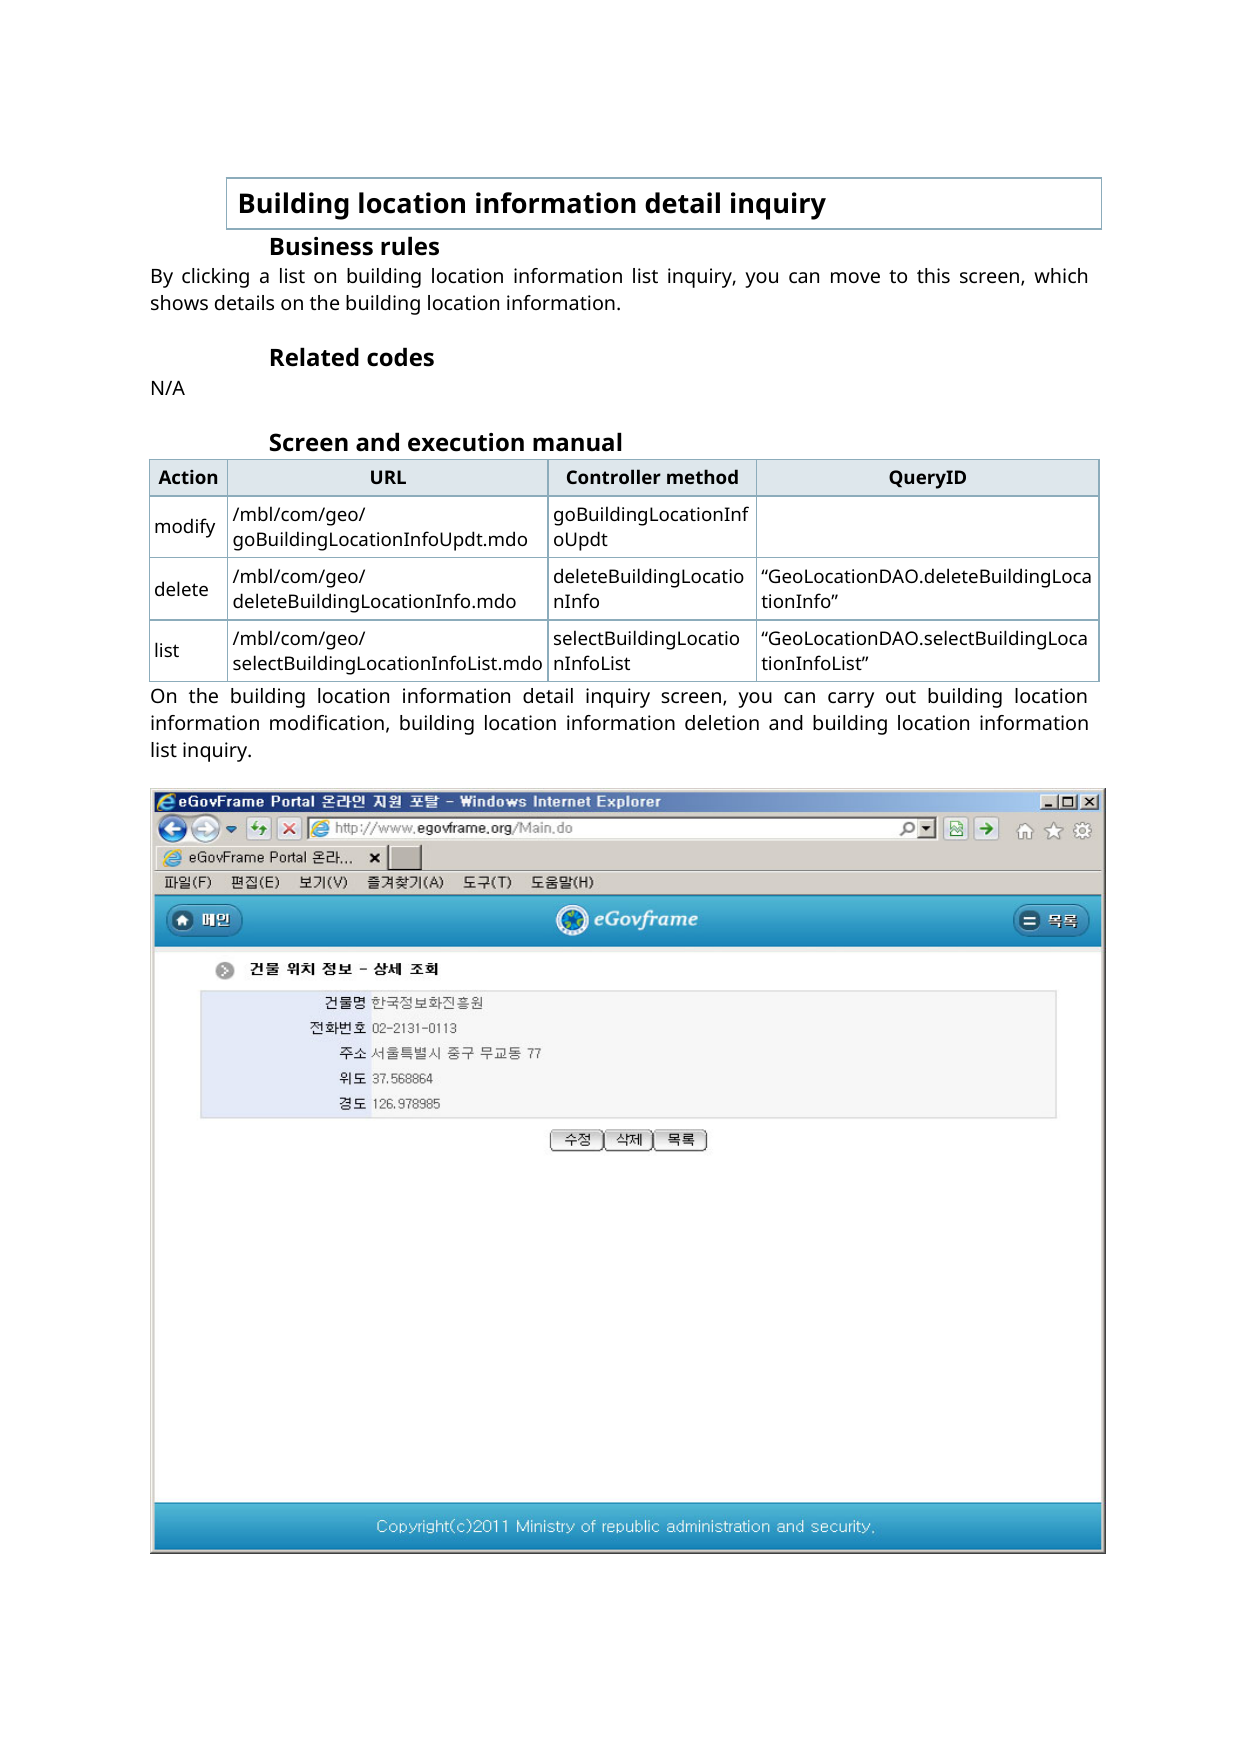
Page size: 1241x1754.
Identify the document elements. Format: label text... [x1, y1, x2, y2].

text Building location information detail inquiry [227, 179, 1101, 228]
table_cell selectBuildingLocationInfoList [549, 621, 756, 681]
text Related codes [269, 341, 1090, 374]
table_header Action [150, 460, 227, 495]
table_cell list [150, 621, 227, 681]
text Screen and execution manual [269, 426, 1090, 458]
table_cell [757, 497, 1098, 557]
text By clicking a list on building location information list inquiry, you can move to this screen, which shows details on the building location information. [150, 262, 1090, 316]
text Business rules [269, 230, 1090, 262]
table_header QueryID [757, 460, 1098, 495]
table_cell delete [150, 558, 227, 619]
picture [150, 788, 1106, 1554]
text N/A [150, 374, 1090, 401]
table_cell deleteBuildingLocationInfo [549, 558, 756, 619]
table_cell “GeoLocationDAO.deleteBuildingLocationInfo” [757, 558, 1098, 619]
table_header URL [228, 460, 547, 495]
table_cell /mbl/com/geo/selectBuildingLocationInfoList.mdo [228, 621, 547, 681]
text On the building location information detail inquiry screen, you can carry out building location information modification, building location information deletion and building location information list inquiry. [150, 682, 1090, 763]
table_header Controller method [549, 460, 756, 495]
table_cell goBuildingLocationInfoUpdt [549, 497, 756, 557]
table_cell “GeoLocationDAO.selectBuildingLocationInfoList” [757, 621, 1098, 681]
table_cell /mbl/com/geo/deleteBuildingLocationInfo.mdo [228, 558, 547, 619]
table_cell /mbl/com/geo/goBuildingLocationInfoUpdt.mdo [228, 497, 547, 557]
table_cell modify [150, 497, 227, 557]
